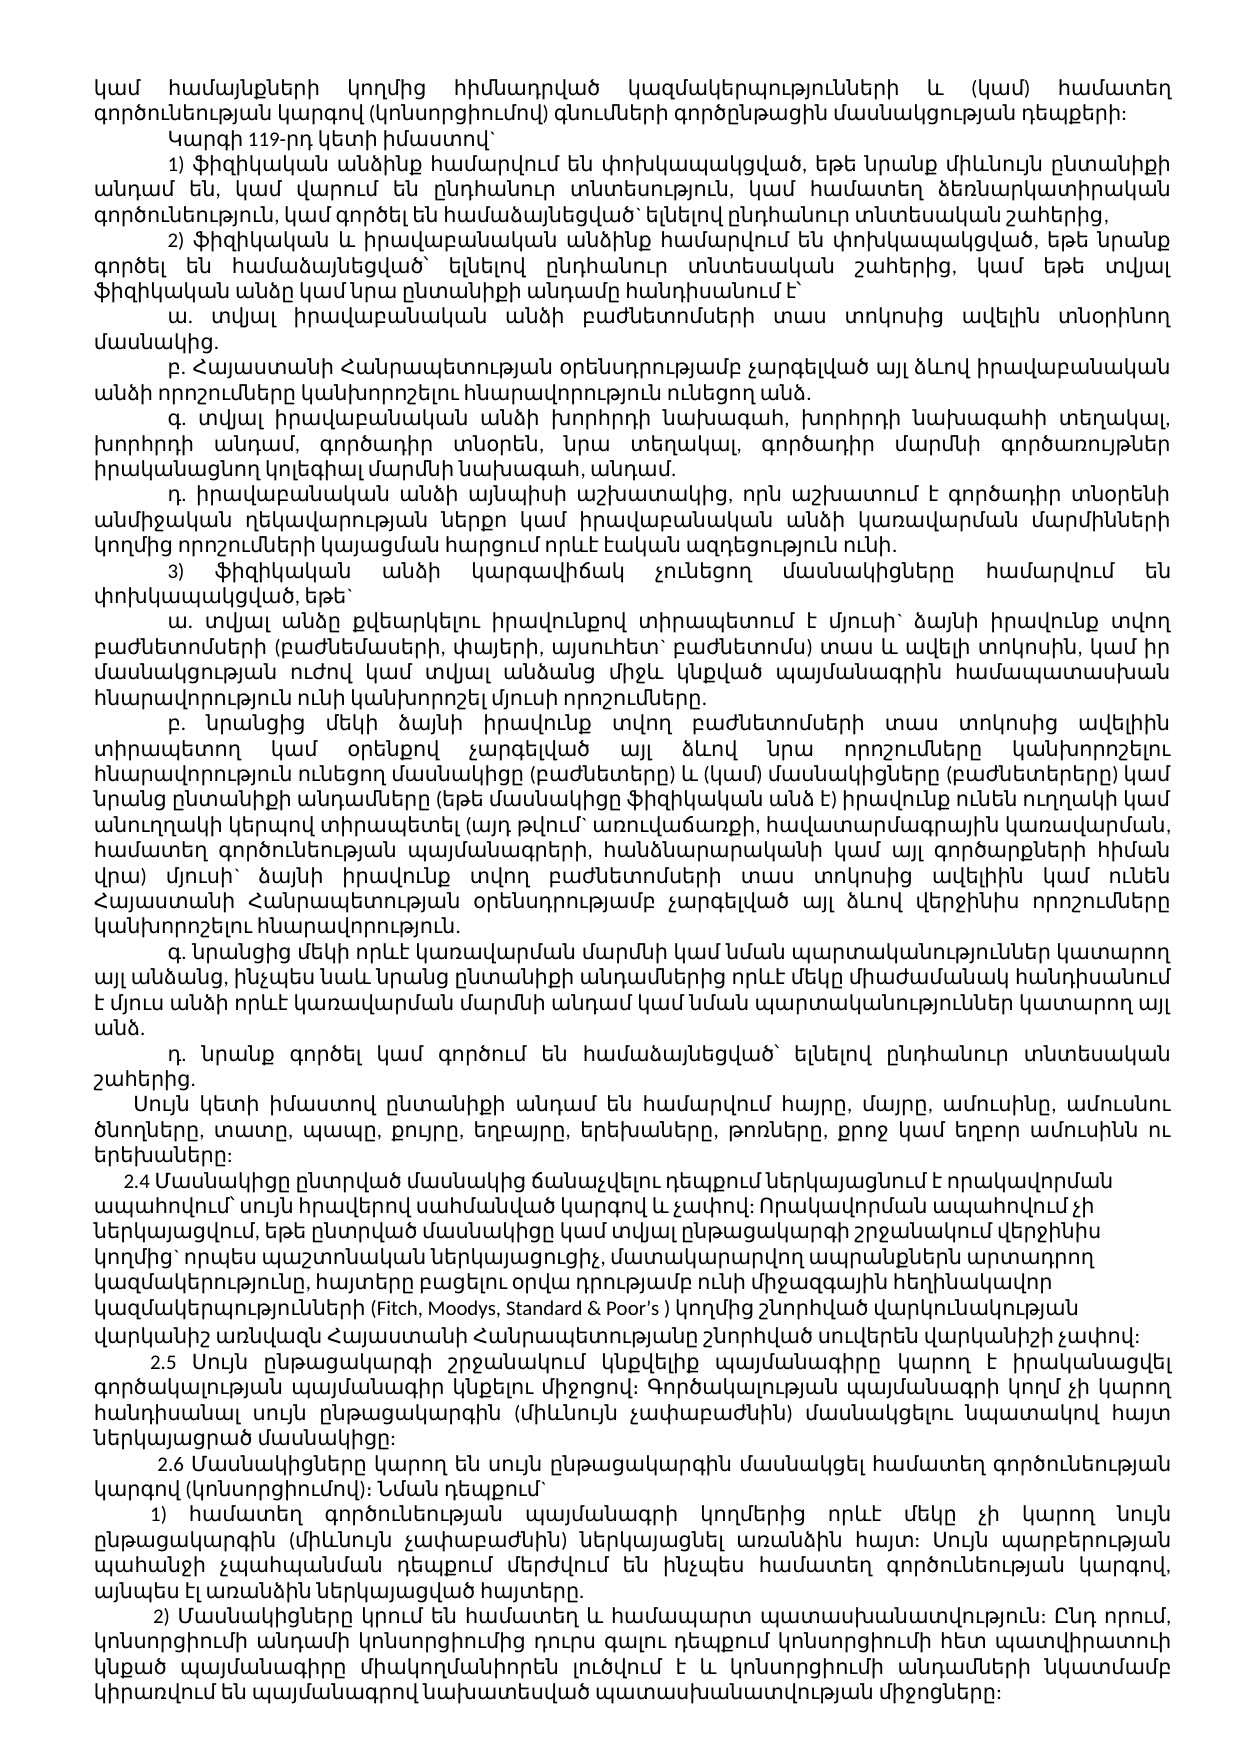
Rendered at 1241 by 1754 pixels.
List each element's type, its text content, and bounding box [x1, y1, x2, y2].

text դ. նրանք գործել կամ գործում են համաձայնեցված՝ ելնելով ընդհանուր տնտեսական շահերից. [94, 1041, 1171, 1092]
text բ. Հայաստանի Հանրապետության օրենսդրությամբ չարգելված այլ ձևով իրավաբանական անձի որոշումները կանխորոշելու հնարավորություն ունեցող անձ. [94, 354, 1171, 405]
text Սույն կետի իմաստով ընտանիքի անդամ են համարվում հայրը, մայրը, ամուսինը, ամուսնու ծնողները, տատը, պապը, քույրը, եղբայրը, երեխաները, թոռները, քրոջ կամ եղբոր ամուսինն ու երեխաները: [94, 1092, 1171, 1168]
text ա. տվյալ անձը քվեարկելու իրավունքով տիրապետում է մյուսի` ձայնի իրավունք տվող բաժնետոմսերի (բաժնեմասերի, փայերի, այսուհետ` բաժնետոմս) տաս և ավելի տոկոսին, կամ իր մասնակցության ուժով կամ տվյալ անձանց միջև կնքված պայմանագրին համապատասխան հնարավորություն ունի կանխորոշել մյուսի որոշումները. [94, 609, 1171, 710]
text ա. տվյալ իրավաբանական անձի բաժնետոմսերի տաս տոկոսից ավելին տնօրինող մասնակից. [94, 304, 1171, 354]
text 2) Մասնակիցները կրում են համատեղ և համապարտ պատասխանատվություն: Ընդ որում, կոնսորցիումի անդամի կոնսորցիումից դուրս գալու դեպքում կոնսորցիումի հետ պատվիրատուի կնքած պայմանագիրը միակողմանիորեն լուծվում է և կոնսորցիումի անդամների նկատմամբ կիրառվում են պայմանագրով նախատեսված պատասխանատվության միջոցները: [94, 1603, 1171, 1705]
text գ. նրանցից մեկի որևէ կառավարման մարմնի կամ նման պարտականություններ կատարող այլ անձանց, ինչպես նաև նրանց ընտանիքի անդամներից որևէ մեկը միաժամանակ հանդիսանում է մյուս անձի որևէ կառավարման մարմնի անդամ կամ նման պարտականություններ կատարող այլ անձ. [94, 939, 1171, 1041]
text 1) ֆիզիկական անձինք համարվում են փոխկապակցված, եթե նրանք միևնույն ընտանիքի անդամ են, կամ վարում են ընդհանուր տնտեսություն, կամ համատեղ ձեռնարկատիրական գործունեություն, կամ գործել են համաձայնեցված` ելնելով ընդհանուր տնտեսական շահերից, [94, 151, 1171, 227]
text 2) ֆիզիկական և իրավաբանական անձինք համարվում են փոխկապակցված, եթե նրանք գործել են համաձայնեցված՝ ելնելով ընդհանուր տնտեսական շահերից, կամ եթե տվյալ ֆիզիկական անձը կամ նրա ընտանիքի անդամը հանդիսանում է՝ [94, 227, 1171, 304]
text բ. նրանցից մեկի ձայնի իրավունք տվող բաժնետոմսերի տաս տոկոսից ավելիին տիրապետող կամ օրենքով չարգելված այլ ձևով նրա որոշումները կանխորոշելու հնարավորություն ունեցող մասնակիցը (բաժնետերը) և (կամ) մասնակիցները (բաժնետերերը) կամ նրանց ընտանիքի անդամները (եթե մասնակիցը ֆիզիկական անձ է) իրավունք ունեն ուղղակի կամ անուղղակի կերպով տիրապետել (այդ թվում` առուվաճառքի, հավատարմագրային կառավարման, համատեղ գործունեության պայմանագրերի, հանձնարարականի կամ այլ գործարքների հիման վրա) մյուսի` ձայնի իրավունք տվող բաժնետոմսերի տաս տոկոսից ավելիին կամ ունեն Հայաստանի Հանրապետության օրենսդրությամբ չարգելված այլ ձևով վերջինիս որոշումները կանխորոշելու հնարավորություն. [94, 710, 1171, 939]
text Կարգի 119-րդ կետի իմաստով` [94, 126, 1171, 151]
text գ. տվյալ իրավաբանական անձի խորհրդի նախագահ, խորհրդի նախագահի տեղակալ, խորհրդի անդամ, գործադիր տնօրեն, նրա տեղակալ, գործադիր մարմնի գործառույթներ իրականացնող կոլեգիալ մարմնի նախագահ, անդամ. [94, 405, 1171, 482]
text 2.5 Սույն ընթացակարգի շրջանակում կնքվելիք պայմանագիրը կարող է իրականացվել գործակալության պայմանագիր կնքելու միջոցով։ Գործակալության պայմանագրի կողմ չի կարող հանդիսանալ սույն ընթացակարգին (միևնույն չափաբաժնին) մասնակցելու նպատակով հայտ ներկայացրած մասնակիցը: [94, 1349, 1171, 1451]
text 1) համատեղ գործունեության պայմանագրի կողմերից որևէ մեկը չի կարող նույն ընթացակարգին (միևնույն չափաբաժնին) ներկայացնել առանձին հայտ: Սույն պարբերության պահանջի չպահպանման դեպքում մերժվում են ինչպես համատեղ գործունեության կարգով, այնպես էլ առանձին ներկայացված հայտերը. [94, 1502, 1171, 1603]
text 2.4 Մասնակիցը ընտրված մասնակից ճանաչվելու դեպքում ներկայացնում է որակավորման ապահովում՝ սույն հրավերով սահմանված կարգով և չափով: Որակավորման ապահովում չի ներկայացվում, եթե ընտրված մասնակիցը կամ տվյալ ընթացակարգի շրջանակում վերջինիս կողմից` որպես պաշտոնական ներկայացուցիչ, մատակարարվող ապրանքներն արտադրող կազմակերությունը, հայտերը բացելու օրվա դրությամբ ունի միջազգային հեղինակավոր կազմակերպությունների (Fitch, Moodys, Standard & Poor’s ) կողմից շնորհված վարկունակության վարկանիշ առնվազն Հայաստանի Հանրապետությանը շնորհված սուվերեն վարկանիշի չափով: [94, 1168, 1171, 1349]
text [94, 75, 1171, 126]
text դ. իրավաբանական անձի այնպիսի աշխատակից, որն աշխատում է գործադիր տնօրենի անմիջական ղեկավարության ներքո կամ իրավաբանական անձի կառավարման մարմինների կողմից որոշումների կայացման հարցում որևէ էական ազդեցություն ունի. [94, 482, 1171, 558]
text 3) ֆիզիկական անձի կարգավիճակ չունեցող մասնակիցները համարվում են փոխկապակցված, եթե` [94, 558, 1171, 609]
text 2.6 Մասնակիցները կարող են սույն ընթացակարգին մասնակցել համատեղ գործունեության կարգով (կոնսորցիումով)։ Նման դեպքում` [94, 1451, 1171, 1502]
